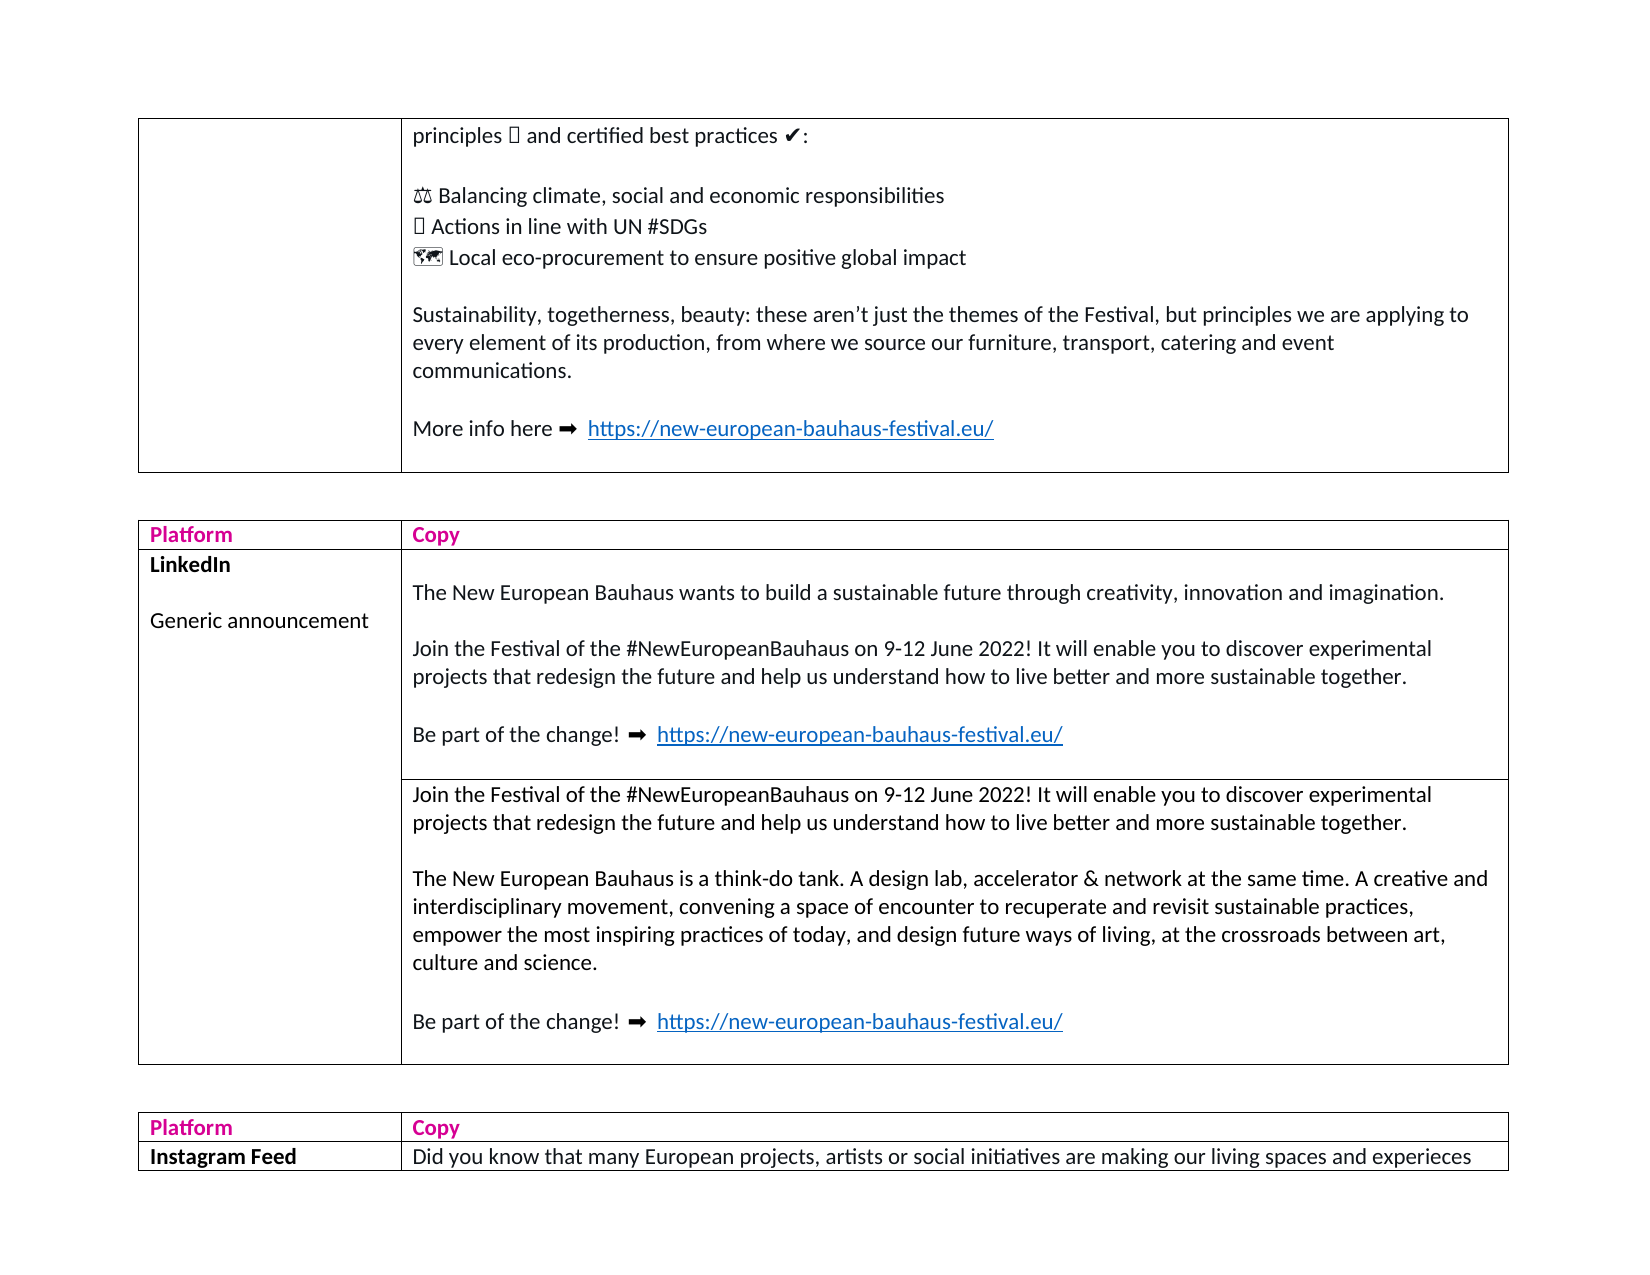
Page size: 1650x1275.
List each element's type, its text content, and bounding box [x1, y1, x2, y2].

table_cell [402, 119, 1508, 472]
table_cell Join the Festival of the #NewEuropeanBauhaus on 9-12 June 2022! It will enable you to discover experimental projects that redesign the future and help us understand how to live better and more sustainable together. The New European Bauhaus is a think-do tank. A design lab, accelerator & network at the same time. A creative and interdisciplinary movement, convening a space of encounter to recuperate and revisit sustainable practices, empower the most inspiring practices of today, and design future ways of living, at the crossroads between art, culture and science. Be part of the change! ➡️ https://new-european-bauhaus-festival.eu/ [402, 780, 1508, 1064]
table_header Copy [402, 1113, 1508, 1141]
table_cell [139, 119, 401, 472]
table_header Platform [139, 521, 401, 549]
table_header Copy [402, 521, 1508, 549]
table_cell The New European Bauhaus wants to build a sustainable future through creativity, innovation and imagination. Join the Festival of the #NewEuropeanBauhaus on 9-12 June 2022! It will enable you to discover experimental projects that redesign the future and help us understand how to live better and more sustainable together. Be part of the change! ➡️ https://new-european-bauhaus-festival.eu/ [402, 550, 1508, 779]
table_header Platform [139, 1113, 401, 1141]
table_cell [402, 1142, 1508, 1170]
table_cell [139, 1142, 401, 1170]
table_cell LinkedIn Generic announcement [139, 550, 401, 1064]
